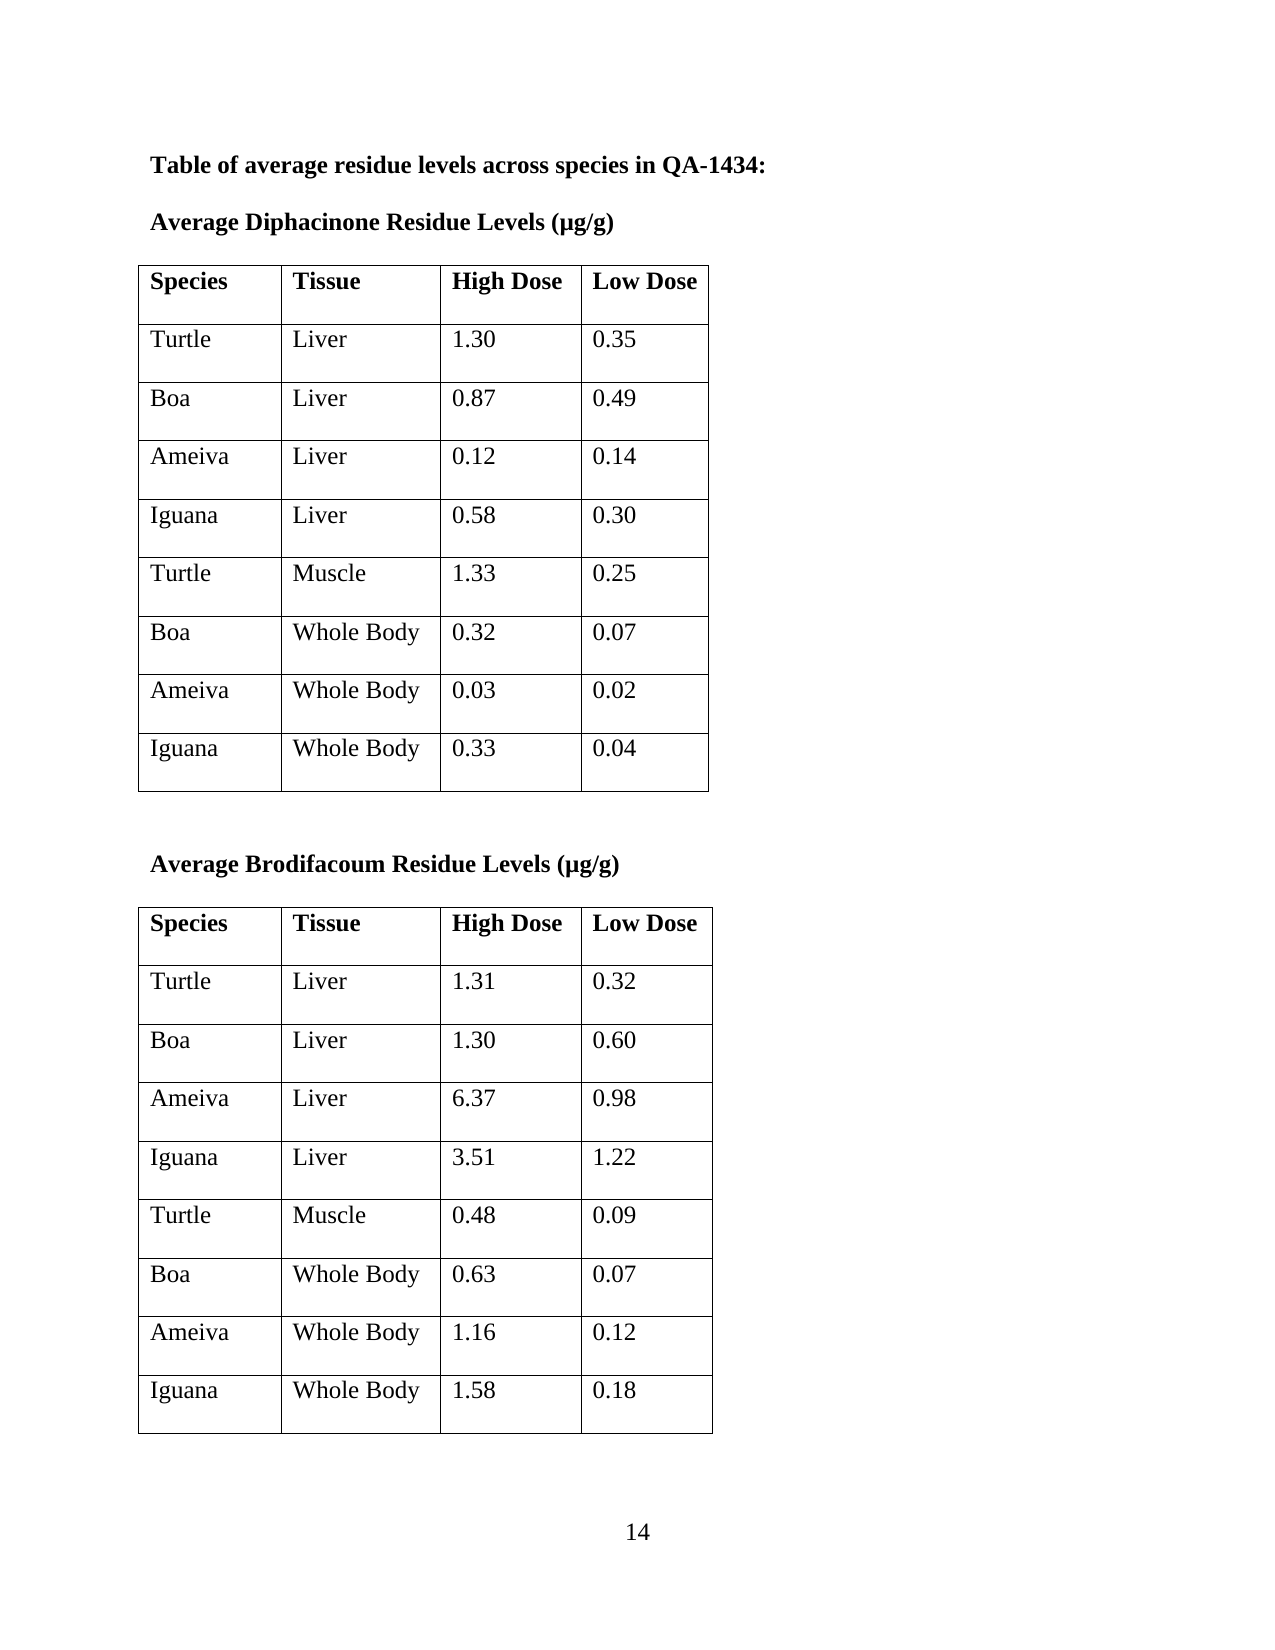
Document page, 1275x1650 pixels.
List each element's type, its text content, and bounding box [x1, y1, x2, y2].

table_header Species [139, 266, 281, 323]
text Table of average residue levels across species in QA-1434: [150, 150, 1125, 179]
table_cell 0.58 [441, 500, 581, 557]
table_cell Liver [282, 1083, 440, 1141]
table_cell Iguana [139, 1142, 281, 1199]
table_cell Muscle [282, 558, 440, 616]
table_header Tissue [282, 266, 440, 323]
table_cell 0.35 [582, 325, 708, 382]
table_cell 1.16 [441, 1317, 581, 1374]
table_cell 1.33 [441, 558, 581, 616]
table_header Species [139, 908, 281, 965]
table_header Low Dose [582, 266, 708, 323]
table_cell Whole Body [282, 1317, 440, 1374]
table_cell Ameiva [139, 1083, 281, 1141]
table_cell 3.51 [441, 1142, 581, 1199]
table_cell Muscle [282, 1200, 440, 1258]
table_cell Turtle [139, 325, 281, 382]
table_cell 0.49 [582, 383, 708, 440]
table_cell Liver [282, 325, 440, 382]
table_cell 0.09 [582, 1200, 712, 1258]
table_cell Boa [139, 617, 281, 674]
table_cell 0.33 [441, 734, 581, 791]
table_cell 0.07 [582, 617, 708, 674]
table_cell 0.14 [582, 441, 708, 499]
table_cell Liver [282, 441, 440, 499]
table_cell Turtle [139, 966, 281, 1024]
table_cell Turtle [139, 1200, 281, 1258]
table_cell Iguana [139, 500, 281, 557]
table_cell Whole Body [282, 1259, 440, 1316]
table_cell 1.31 [441, 966, 581, 1024]
table_cell Whole Body [282, 1376, 440, 1433]
table_cell Liver [282, 1142, 440, 1199]
table_cell 1.30 [441, 325, 581, 382]
table_cell 0.12 [582, 1317, 712, 1374]
table_cell Iguana [139, 1376, 281, 1433]
table_header High Dose [441, 266, 581, 323]
table_cell Whole Body [282, 617, 440, 674]
text Average Brodifacoum Residue Levels (µg/g) [150, 849, 1125, 878]
table_cell Liver [282, 1025, 440, 1082]
table_header Low Dose [582, 908, 712, 965]
table_cell 0.12 [441, 441, 581, 499]
table_header Tissue [282, 908, 440, 965]
table_cell 1.22 [582, 1142, 712, 1199]
table_cell 1.58 [441, 1376, 581, 1433]
table_cell Ameiva [139, 1317, 281, 1374]
table_cell Ameiva [139, 675, 281, 732]
table_cell Boa [139, 383, 281, 440]
table_cell Turtle [139, 558, 281, 616]
table_cell Iguana [139, 734, 281, 791]
table_cell Boa [139, 1025, 281, 1082]
table_cell 0.48 [441, 1200, 581, 1258]
table_cell Ameiva [139, 441, 281, 499]
table_cell 0.63 [441, 1259, 581, 1316]
table_cell 0.18 [582, 1376, 712, 1433]
table_cell 0.32 [582, 966, 712, 1024]
table_cell Boa [139, 1259, 281, 1316]
table_cell 0.60 [582, 1025, 712, 1082]
table_cell 0.87 [441, 383, 581, 440]
table_cell Whole Body [282, 734, 440, 791]
table_cell 0.25 [582, 558, 708, 616]
table_cell Liver [282, 966, 440, 1024]
table_cell 0.32 [441, 617, 581, 674]
table_cell Whole Body [282, 675, 440, 732]
table_cell Liver [282, 383, 440, 440]
table_cell 0.03 [441, 675, 581, 732]
table_cell 1.30 [441, 1025, 581, 1082]
table_cell 0.04 [582, 734, 708, 791]
table_cell 0.02 [582, 675, 708, 732]
table_header High Dose [441, 908, 581, 965]
text Average Diphacinone Residue Levels (µg/g) [150, 207, 1125, 236]
table_cell 0.98 [582, 1083, 712, 1141]
table_cell 0.07 [582, 1259, 712, 1316]
table_cell 0.30 [582, 500, 708, 557]
table_cell Liver [282, 500, 440, 557]
table_cell 6.37 [441, 1083, 581, 1141]
